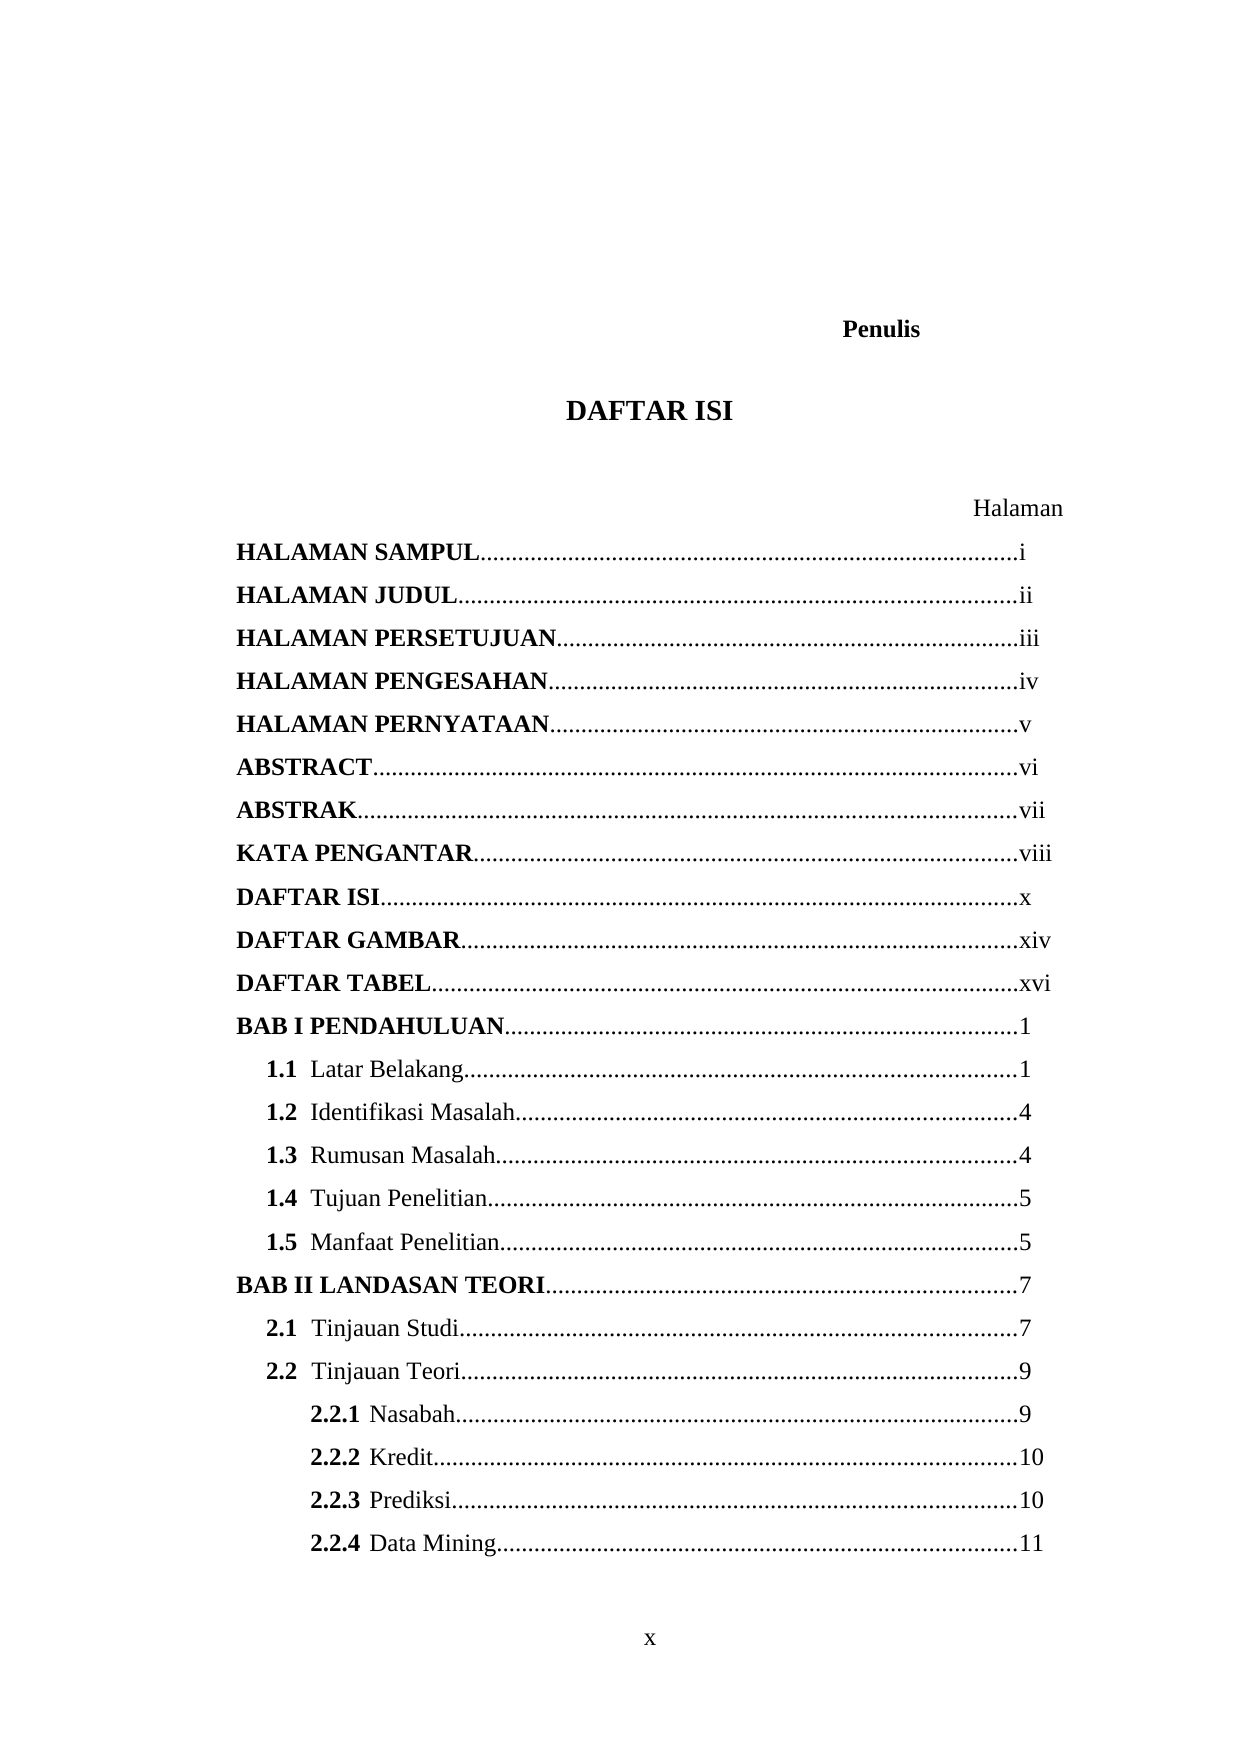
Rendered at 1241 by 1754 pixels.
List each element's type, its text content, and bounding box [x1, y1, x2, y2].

list Manfaat Penelitian 5 [266, 1227, 1063, 1255]
text BAB II LANDASAN TEORI 7 [236, 1270, 1063, 1298]
text DAFTAR ISI [236, 393, 1063, 426]
text HALAMAN JUDUL ii [236, 580, 1063, 608]
list Rumusan Masalah 4 [266, 1140, 1063, 1169]
text HALAMAN PERSETUJUAN iii [236, 623, 1063, 652]
text Penulis [836, 314, 1063, 343]
list Tinjauan Teori 9 [266, 1356, 1063, 1385]
list Identifikasi Masalah 4 [266, 1097, 1063, 1126]
text BAB I PENDAHULUAN 1 [236, 1011, 1063, 1040]
list Data Mining 11 [310, 1528, 1063, 1557]
text KATA PENGANTAR viii [236, 838, 1063, 867]
list Kredit 10 [310, 1442, 1063, 1471]
text Halaman [236, 493, 1063, 522]
text DAFTAR ISI x [236, 882, 1063, 910]
text HALAMAN SAMPUL i [236, 537, 1063, 565]
text HALAMAN PENGESAHAN iv [236, 666, 1063, 695]
list Prediksi 10 [310, 1485, 1063, 1514]
text ABSTRAK vii [236, 795, 1063, 824]
text HALAMAN PERNYATAAN v [236, 709, 1063, 738]
text ABSTRACT vi [236, 752, 1063, 781]
list Tinjauan Studi 7 [266, 1313, 1063, 1342]
text DAFTAR TABEL xvi [236, 968, 1063, 997]
list Latar Belakang 1 [266, 1054, 1063, 1083]
list Nasabah 9 [310, 1399, 1063, 1428]
text DAFTAR GAMBAR xiv [236, 925, 1063, 953]
list Tujuan Penelitian 5 [266, 1183, 1063, 1212]
